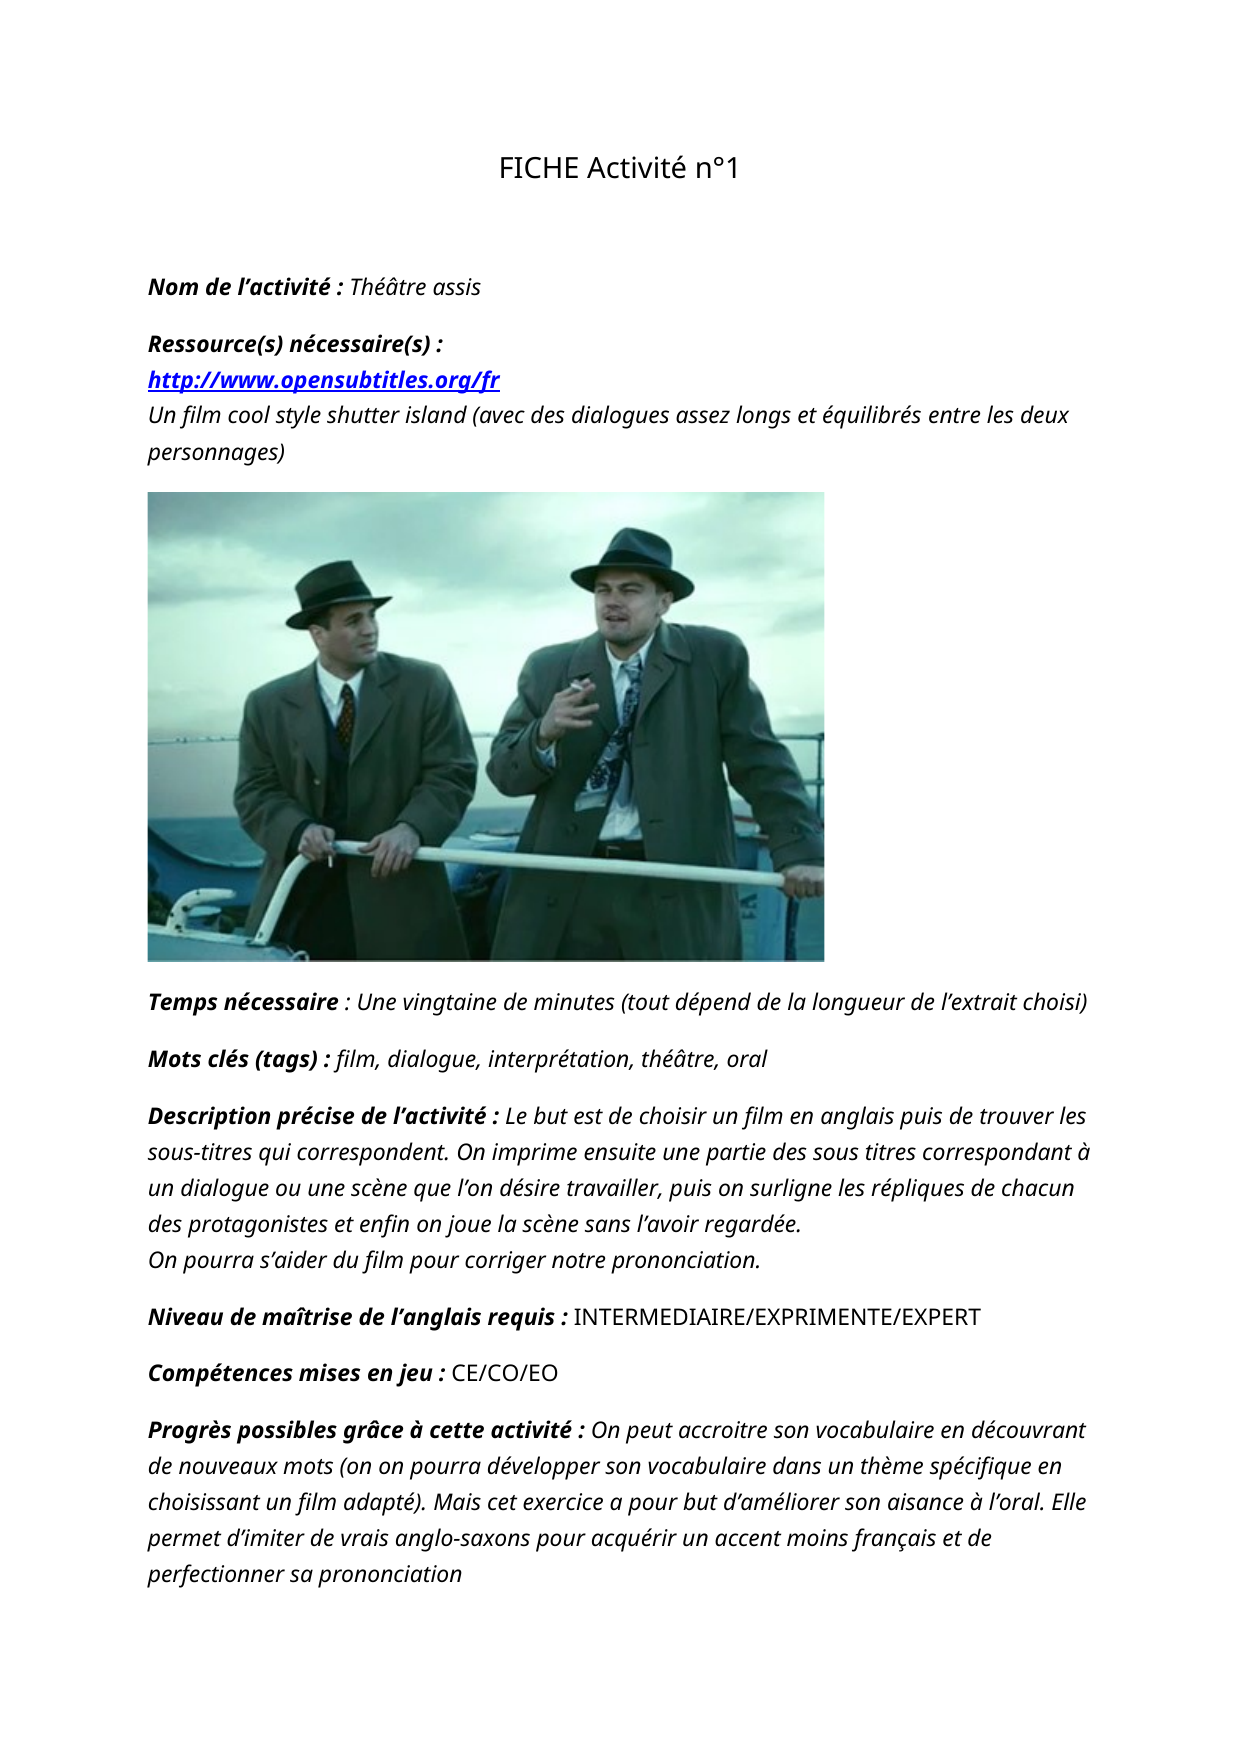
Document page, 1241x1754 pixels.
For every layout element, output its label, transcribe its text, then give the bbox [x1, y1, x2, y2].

text Ressource(s) nécessaire(s) : http://www.opensubtitles.org/fr Un film cool style shutter island (avec des dialogues assez longs et équilibrés entre les deux personnages) [148, 328, 1093, 467]
text Compétences mises en jeu : CE/CO/EO [148, 1357, 1093, 1388]
text Progrès possibles grâce à cette activité : On peut accroitre son vocabulaire en découvrant de nouveaux mots (on on pourra développer son vocabulaire dans un thème spécifique en choisissant un film adapté). Mais cet exercice a pour but d’améliorer son aisance à l’oral. Elle permet d’imiter de vrais anglo-saxons pour acquérir un accent moins français et de perfectionner sa prononciation [148, 1414, 1093, 1589]
text Niveau de maîtrise de l’anglais requis : INTERMEDIAIRE/EXPRIMENTE/EXPERT [148, 1300, 1093, 1332]
picture [147, 492, 825, 962]
text Temps nécessaire : Une vingtaine de minutes (tout dépend de la longueur de l’extrait choisi) [148, 986, 1093, 1018]
text Nom de l’activité : Théâtre assis [148, 271, 1093, 302]
text Mots clés (tags) : film, dialogue, interprétation, théâtre, oral [148, 1043, 1093, 1074]
text Description précise de l’activité : Le but est de choisir un film en anglais puis de trouver les sous-titres qui correspondent. On imprime ensuite une partie des sous titres correspondant à un dialogue ou une scène que l’on désire travailler, puis on surligne les répliques de chacun des protagonistes et enfin on joue la scène sans l’avoir regardée. On pourra s’aider du film pour corriger notre prononciation. [148, 1100, 1093, 1275]
text FICHE Activité n°1 [148, 148, 1093, 187]
